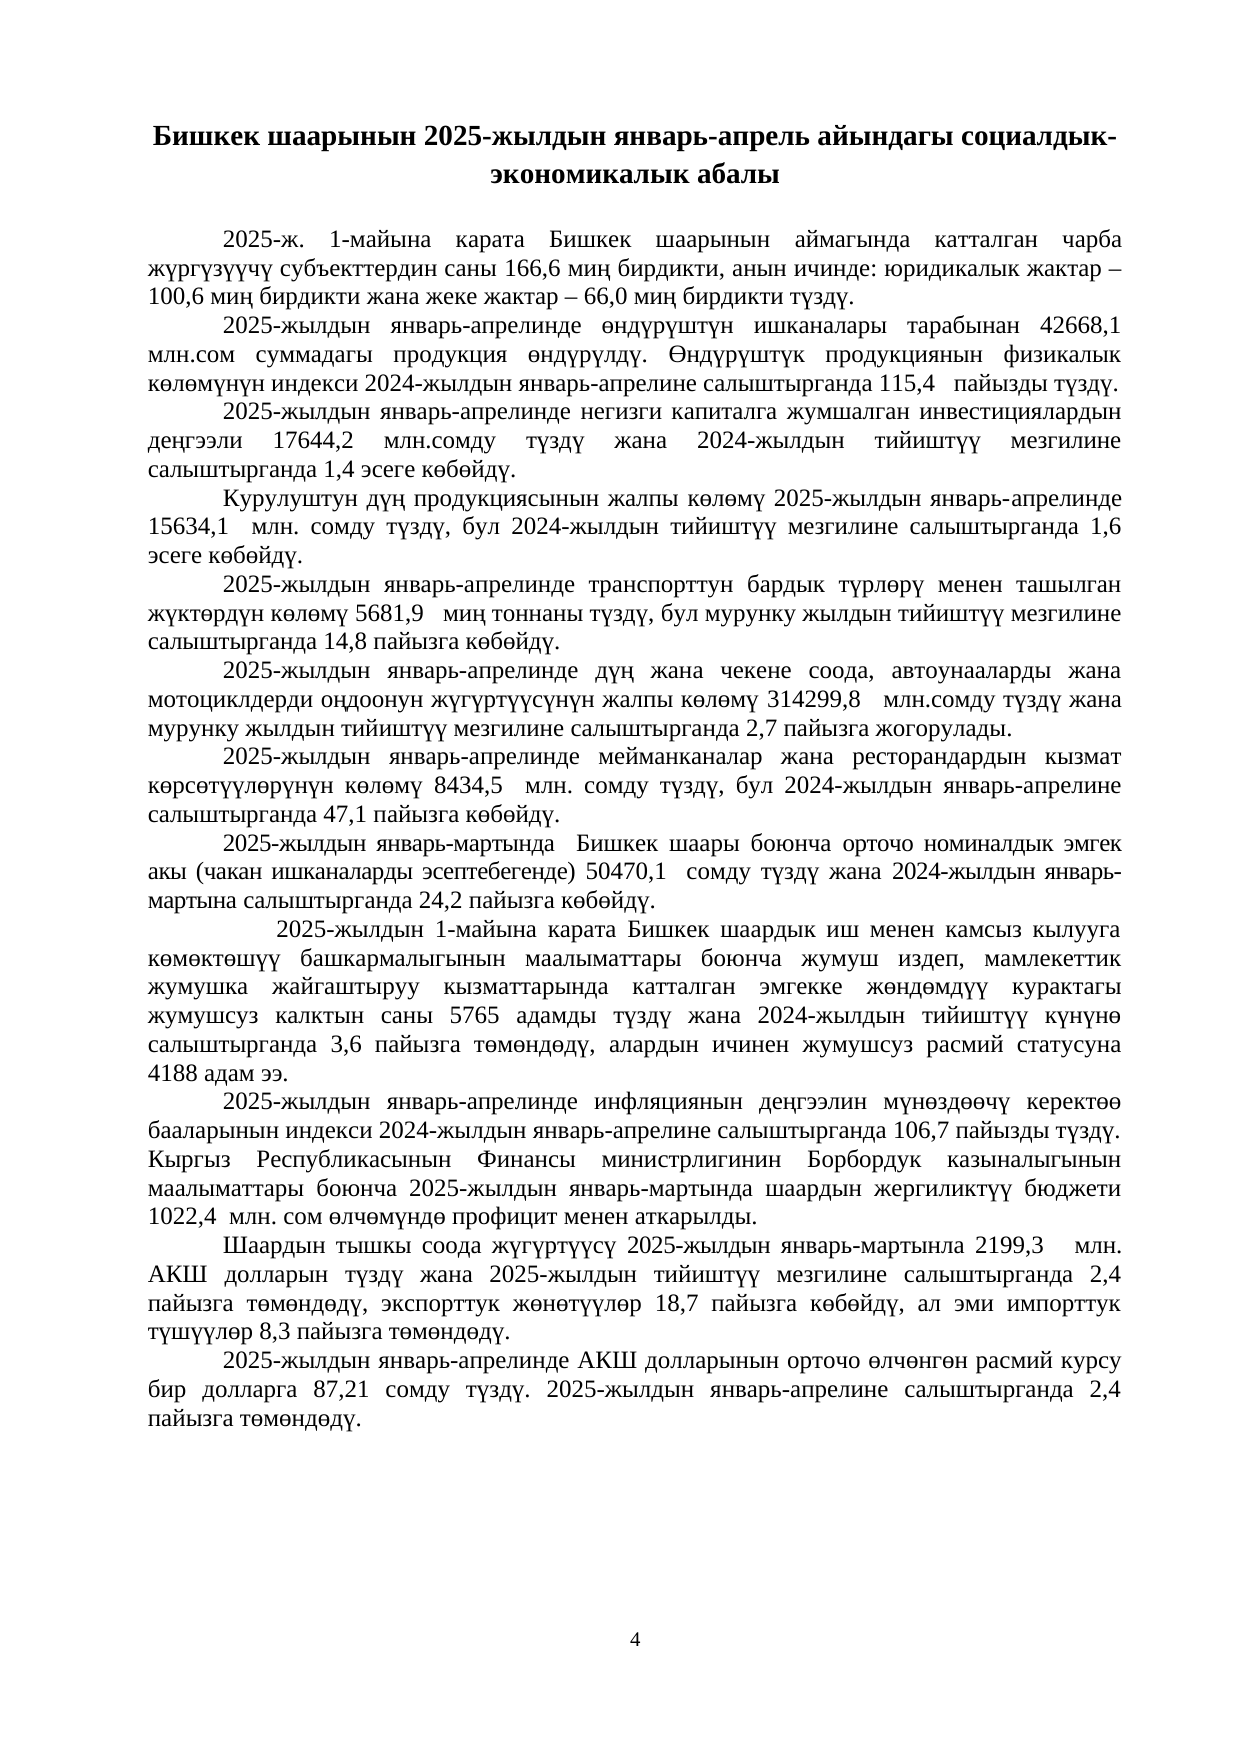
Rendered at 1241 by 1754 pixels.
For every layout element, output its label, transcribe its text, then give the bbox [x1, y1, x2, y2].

text 2025-жылдын январь-апрелинде дүң жана чекене соода, автоунааларды жана мотоциклдерди оңдоонун жүгүртүүсүнүн жалпы көлөмү 314299,8 млн.сомду түздү жана мурунку жылдын тийиштүү мезгилине салыштырганда 2,7 пайызга жогорулады. [148, 655, 1122, 741]
text 2025-жылдын 1-майына карата Бишкек шаардык иш менен камсыз кылууга көмөктөшүү башкармалыгынын маалыматтары боюнча жумуш издеп, мамлекеттик жумушка жайгаштыруу кызматтарында катталган эмгекке жөндөмдүү курактагы жумушсуз калктын саны 5765 адамды түздү жана 2024-жылдын тийиштүү күнүнө салыштырганда 3,6 пайызга төмөндөдү, алардын ичинен жумушсуз расмий статусуна 4188 адам ээ. [148, 914, 1122, 1086]
text 2025-ж. 1-майына карата Бишкек шаарынын аймагында катталган чарба жүргүзүүчү субъекттердин саны 166,6 миң бирдикти, анын ичинде: юридикалык жактар – 100,6 миң бирдикти жана жеке жактар – 66,0 миң бирдикти түздү. [148, 224, 1122, 310]
text 2025-жылдын январь-апрелинде транспорттун бардык түрлөрү менен ташылган жүктөрдүн көлөмү 5681,9 миң тоннаны түздү, бул мурунку жылдын тийиштүү мезгилине салыштырганда 14,8 пайызга көбөйдү. [148, 569, 1122, 655]
text Курулуштун дүң продукциясынын жалпы көлөмү 2025-жылдын январь-апрелинде 15634,1 млн. сомду түздү, бул 2024-жылдын тийиштүү мезгилине салыштырганда 1,6 эсеге көбөйдү. [148, 483, 1122, 569]
text Бишкек шаарынын 2025-жылдын январь-апрель айындагы социалдык-экономикалык абалы [148, 118, 1122, 190]
text Шаардын тышкы соода жүгүртүүсү 2025-жылдын январь-мартынла 2199,3 млн. АКШ долларын түздү жана 2025-жылдын тийиштүү мезгилине салыштырганда 2,4 пайызга төмөндөдү, экспорттук жөнөтүүлөр 18,7 пайызга көбөйдү, ал эми импорттук түшүүлөр 8,3 пайызга төмөндөдү. [148, 1230, 1122, 1345]
text 2025-жылдын январь-апрелинде өндүрүштүн ишканалары тарабынан 42668,1 млн.сом суммадагы продукция өндүрүлдү. Өндүрүштүк продукциянын физикалык көлөмүнүн индекси 2024-жылдын январь-апрелине салыштырганда 115,4 пайызды түздү. [148, 310, 1122, 396]
text 2025-жылдын январь-апрелинде инфляциянын деңгээлин мүнөздөөчү керектөө бааларынын индекси 2024-жылдын январь-апрелине салыштырганда 106,7 пайызды түздү. [148, 1086, 1122, 1144]
text 2025-жылдын январь-апрелинде мейманканалар жана ресторандардын кызмат көрсөтүүлөрүнүн көлөмү 8434,5 млн. сомду түздү, бул 2024-жылдын январь-апрелине салыштырганда 47,1 пайызга көбөйдү. [148, 741, 1122, 828]
text Кыргыз Республикасынын Финансы министрлигинин Борбордук казыналыгынын маалыматтары боюнча 2025-жылдын январь-мартында шаардын жергиликтүү бюджети 1022,4 млн. сом өлчөмүндө профицит менен аткарылды. [148, 1144, 1122, 1230]
text 2025-жылдын январь-апрелинде негизги капиталга жумшалган инвестициялардын деңгээли 17644,2 млн.сомду түздү жана 2024-жылдын тийиштүү мезгилине салыштырганда 1,4 эсеге көбөйдү. [148, 396, 1122, 483]
text 2025-жылдын январь-мартында Бишкек шаары боюнча орточо номиналдык эмгек акы (чакан ишканаларды эсептебегенде) 50470,1 сомду түздү жана 2024-жылдын январь-мартына салыштырганда 24,2 пайызга көбөйдү. [148, 828, 1122, 914]
text 2025-жылдын январь-апрелинде АКШ долларынын орточо өлчөнгөн расмий курсу бир долларга 87,21 сомду түздү. 2025-жылдын январь-апрелине салыштырганда 2,4 пайызга төмөндөдү. [148, 1345, 1122, 1431]
